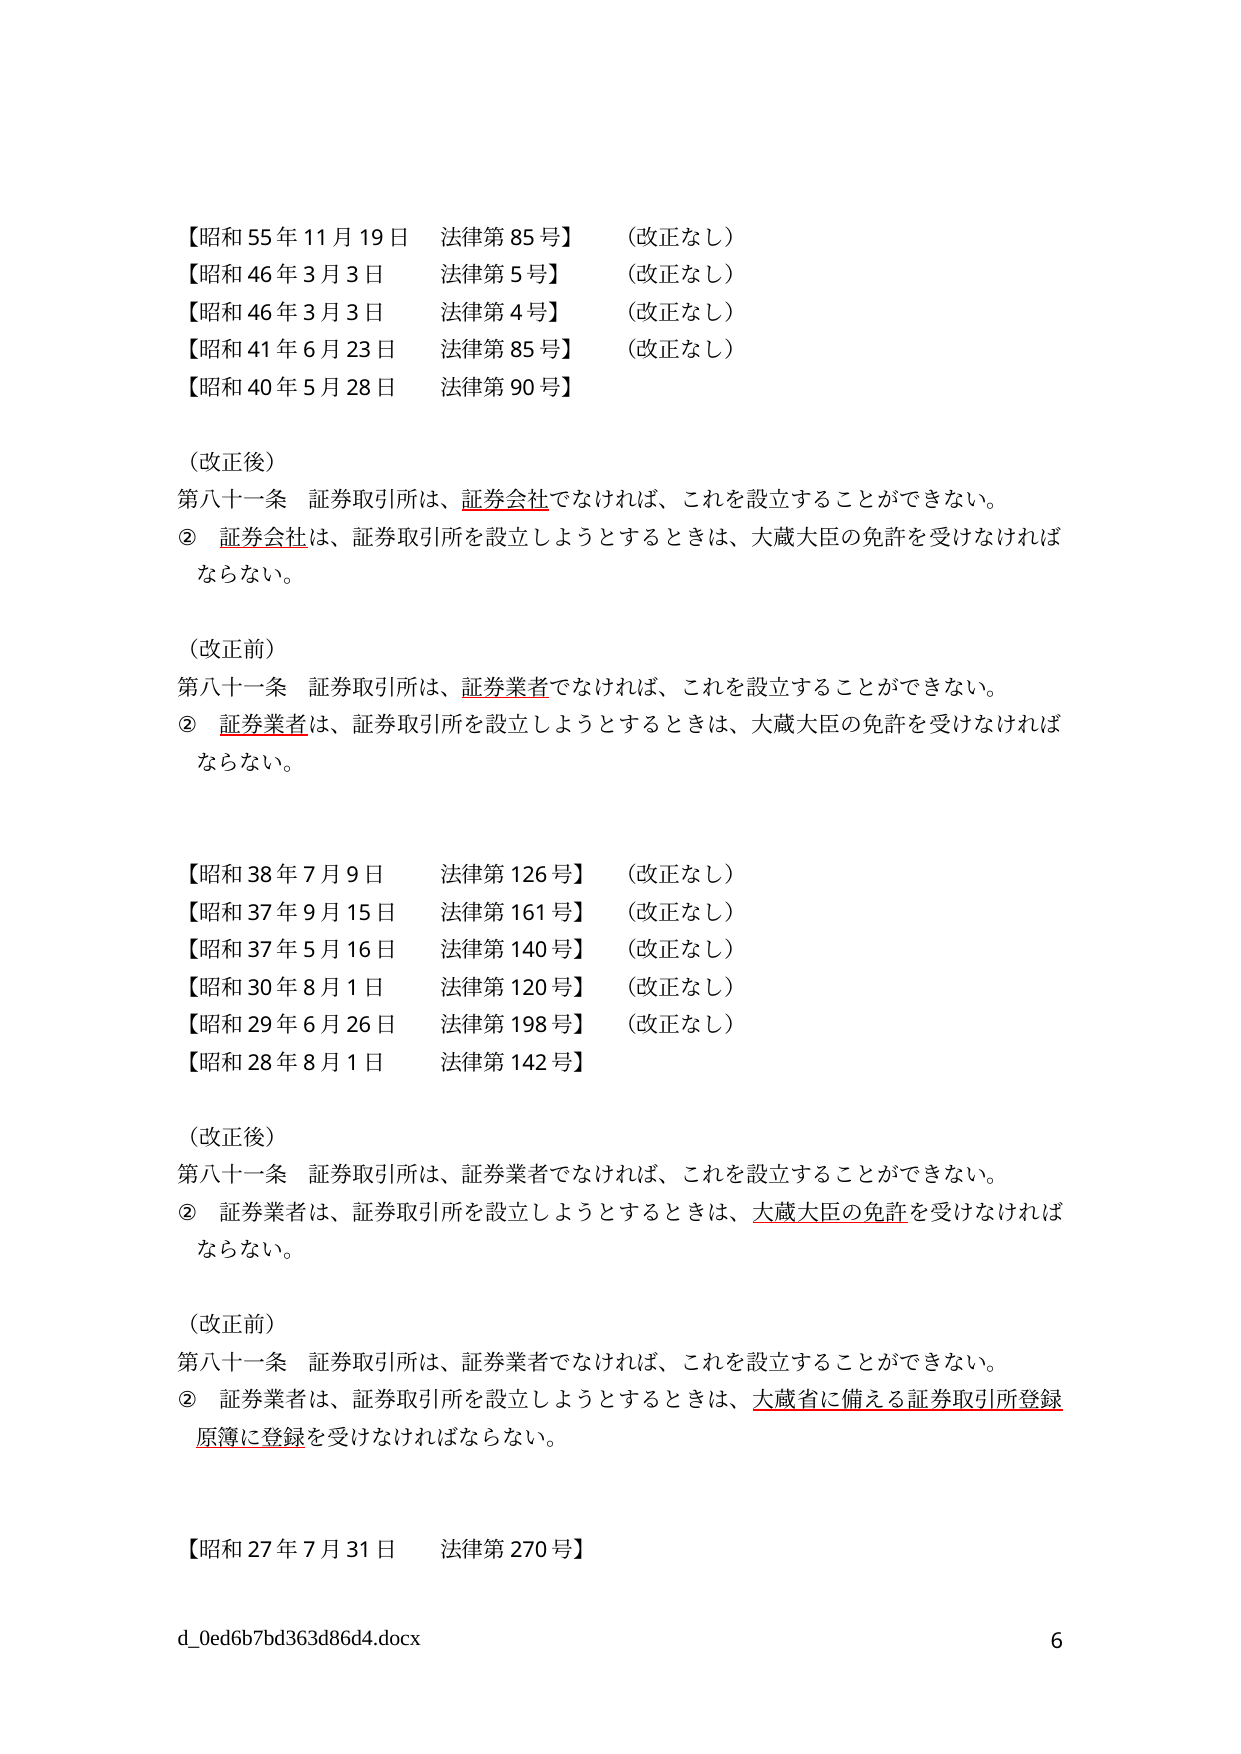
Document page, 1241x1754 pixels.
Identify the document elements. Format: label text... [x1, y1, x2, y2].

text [177, 1379, 1063, 1454]
text ② 証券会社は、証券取引所を設立しようとするときは、大蔵大臣の免許を受けなければならない。 [177, 517, 1063, 592]
text ② 証券業者は、証券取引所を設立しようとするときは、大蔵大臣の免許を受けなければならない。 [177, 1192, 1063, 1267]
text 【昭和55年11月19日 法律第85号】 （改正なし） [177, 217, 1063, 254]
text 【昭和46年3月3日 法律第4号】 （改正なし） [177, 292, 1063, 329]
text 第八十一条 証券取引所は、証券業者でなければ、これを設立することができない。 [177, 1342, 1063, 1379]
text 第八十一条 証券取引所は、証券業者でなければ、これを設立することができない。 [177, 667, 1063, 704]
text （改正後） [177, 1117, 1063, 1154]
text 第八十一条 証券取引所は、証券業者でなければ、これを設立することができない。 [177, 1154, 1063, 1192]
text 第八十一条 証券取引所は、証券会社でなければ、これを設立することができない。 [177, 479, 1063, 517]
text 【昭和29年6月26日 法律第198号】 （改正なし） [177, 1004, 1063, 1042]
text 【昭和28年8月1日 法律第142号】 [177, 1042, 1063, 1079]
text （改正後） [177, 442, 1063, 479]
text 【昭和37年9月15日 法律第161号】 （改正なし） [177, 892, 1063, 929]
text 【昭和40年5月28日 法律第90号】 [177, 367, 1063, 404]
text 【昭和37年5月16日 法律第140号】 （改正なし） [177, 929, 1063, 967]
text （改正前） [177, 1304, 1063, 1342]
text 【昭和27年7月31日 法律第270号】 [177, 1529, 1063, 1567]
text 【昭和41年6月23日 法律第85号】 （改正なし） [177, 329, 1063, 367]
text 【昭和38年7月9日 法律第126号】 （改正なし） [177, 854, 1063, 892]
text 【昭和46年3月3日 法律第5号】 （改正なし） [177, 254, 1063, 292]
text （改正前） [177, 629, 1063, 667]
text 【昭和30年8月1日 法律第120号】 （改正なし） [177, 967, 1063, 1004]
text ② 証券業者は、証券取引所を設立しようとするときは、大蔵大臣の免許を受けなければならない。 [177, 704, 1063, 779]
